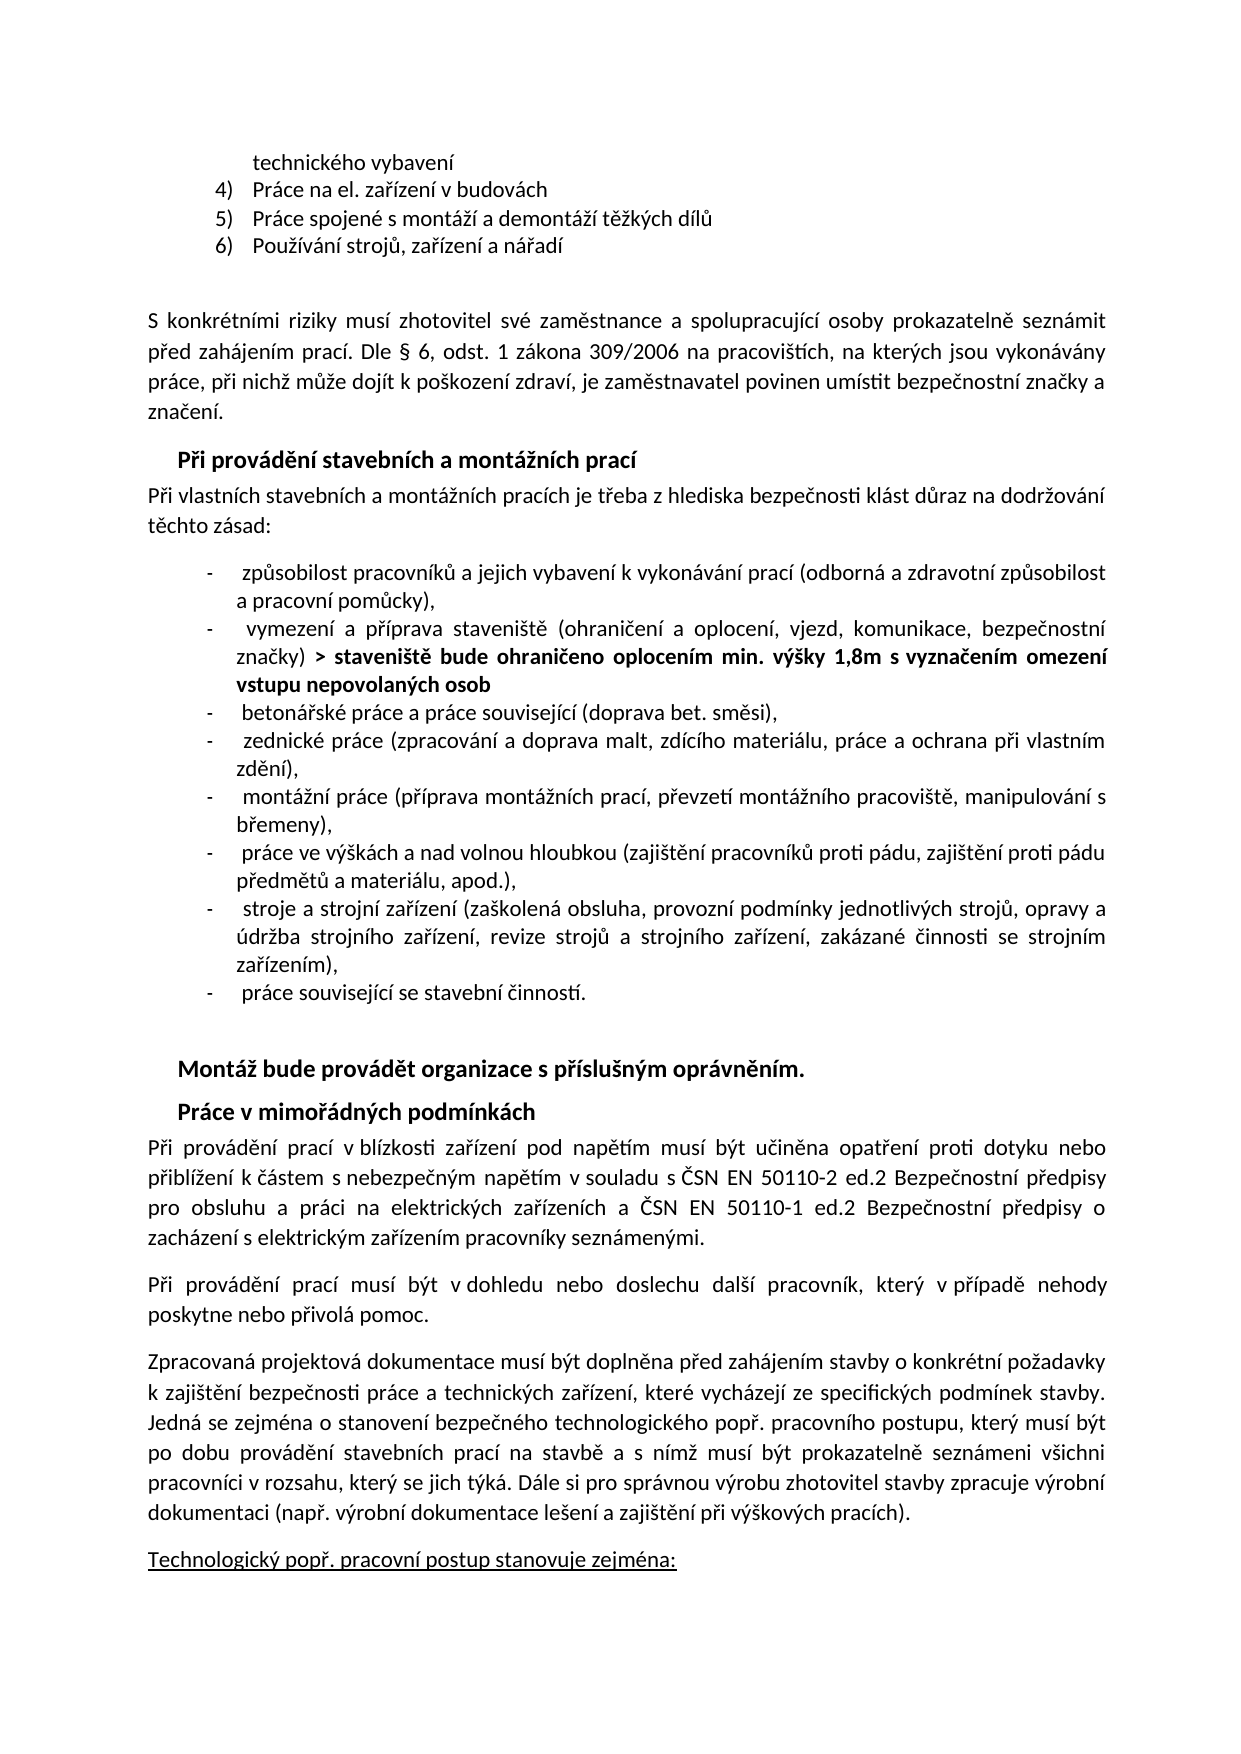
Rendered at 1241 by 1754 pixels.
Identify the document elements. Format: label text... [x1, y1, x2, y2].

list Práce na el. zařízení v budovách [215, 176, 1107, 204]
text Při provádění prací musí být v dohledu nebo doslechu další pracovník, který v případě nehody poskytne nebo přivolá pomoc. [148, 1270, 1107, 1329]
list způsobilost pracovníků a jejich vybavení k vykonávání prací (odborná a zdravotní způsobilost a pracovní pomůcky), [207, 558, 1107, 614]
text Zpracovaná projektová dokumentace musí být doplněna před zahájením stavby o konkrétní požadavky k zajištění bezpečnosti práce a technických zařízení, které vycházejí ze specifických podmínek stavby. Jedná se zejména o stanovení bezpečného technologického popř. pracovního postupu, který musí být po dobu provádění stavebních prací na stavbě a s nímž musí být prokazatelně seznámeni všichni pracovníci v rozsahu, který se jich týká. Dále si pro správnou výrobu zhotovitel stavby zpracuje výrobní dokumentaci (např. výrobní dokumentace lešení a zajištění při výškových pracích). [148, 1347, 1107, 1527]
subtitle Montáž bude provádět organizace s příslušným oprávněním. [148, 1053, 1107, 1084]
list vymezení a příprava staveniště (ohraničení a oplocení, vjezd, komunikace, bezpečnostní značky) > staveniště bude ohraničeno oplocením min. výšky 1,8m s vyznačením omezení vstupu nepovolaných osob [207, 614, 1107, 698]
list Používání strojů, zařízení a nářadí [215, 232, 1107, 260]
list montážní práce (příprava montážních prací, převzetí montážního pracoviště, manipulování s břemeny), [207, 782, 1107, 838]
text S konkrétními riziky musí zhotovitel své zaměstnance a spolupracující osoby prokazatelně seznámit před zahájením prací. Dle § 6, odst. 1 zákona 309/2006 na pracovištích, na kterých jsou vykonávány práce, při nichž může dojít k poškození zdraví, je zaměstnavatel povinen umístit bezpečnostní značky a značení. [148, 307, 1107, 425]
text Při vlastních stavebních a montážních pracích je třeba z hlediska bezpečnosti klást důraz na dodržování těchto zásad: [148, 481, 1107, 539]
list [215, 148, 1107, 176]
subtitle Při provádění stavebních a montážních prací [148, 444, 1107, 474]
text Při provádění prací v blízkosti zařízení pod napětím musí být učiněna opatření proti dotyku nebo přiblížení k částem s nebezpečným napětím v souladu s ČSN EN 50110-2 ed.2 Bezpečnostní předpisy pro obsluhu a práci na elektrických zařízeních a ČSN EN 50110-1 ed.2 Bezpečnostní předpisy o zacházení s elektrickým zařízením pracovníky seznámenými. [148, 1133, 1107, 1252]
list Práce spojené s montáží a demontáží těžkých dílů [215, 204, 1107, 232]
list betonářské práce a práce související (doprava bet. směsi), [207, 698, 1107, 726]
text Technologický popř. pracovní postup stanovuje zejména: [148, 1545, 1107, 1573]
list stroje a strojní zařízení (zaškolená obsluha, provozní podmínky jednotlivých strojů, opravy a údržba strojního zařízení, revize strojů a strojního zařízení, zakázané činnosti se strojním zařízením), [207, 894, 1107, 978]
list práce ve výškách a nad volnou hloubkou (zajištění pracovníků proti pádu, zajištění proti pádu předmětů a materiálu, apod.), [207, 838, 1107, 894]
subtitle Práce v mimořádných podmínkách [148, 1096, 1107, 1127]
list práce související se stavební činností. [207, 978, 1107, 1006]
list zednické práce (zpracování a doprava malt, zdícího materiálu, práce a ochrana při vlastním zdění), [207, 726, 1107, 782]
